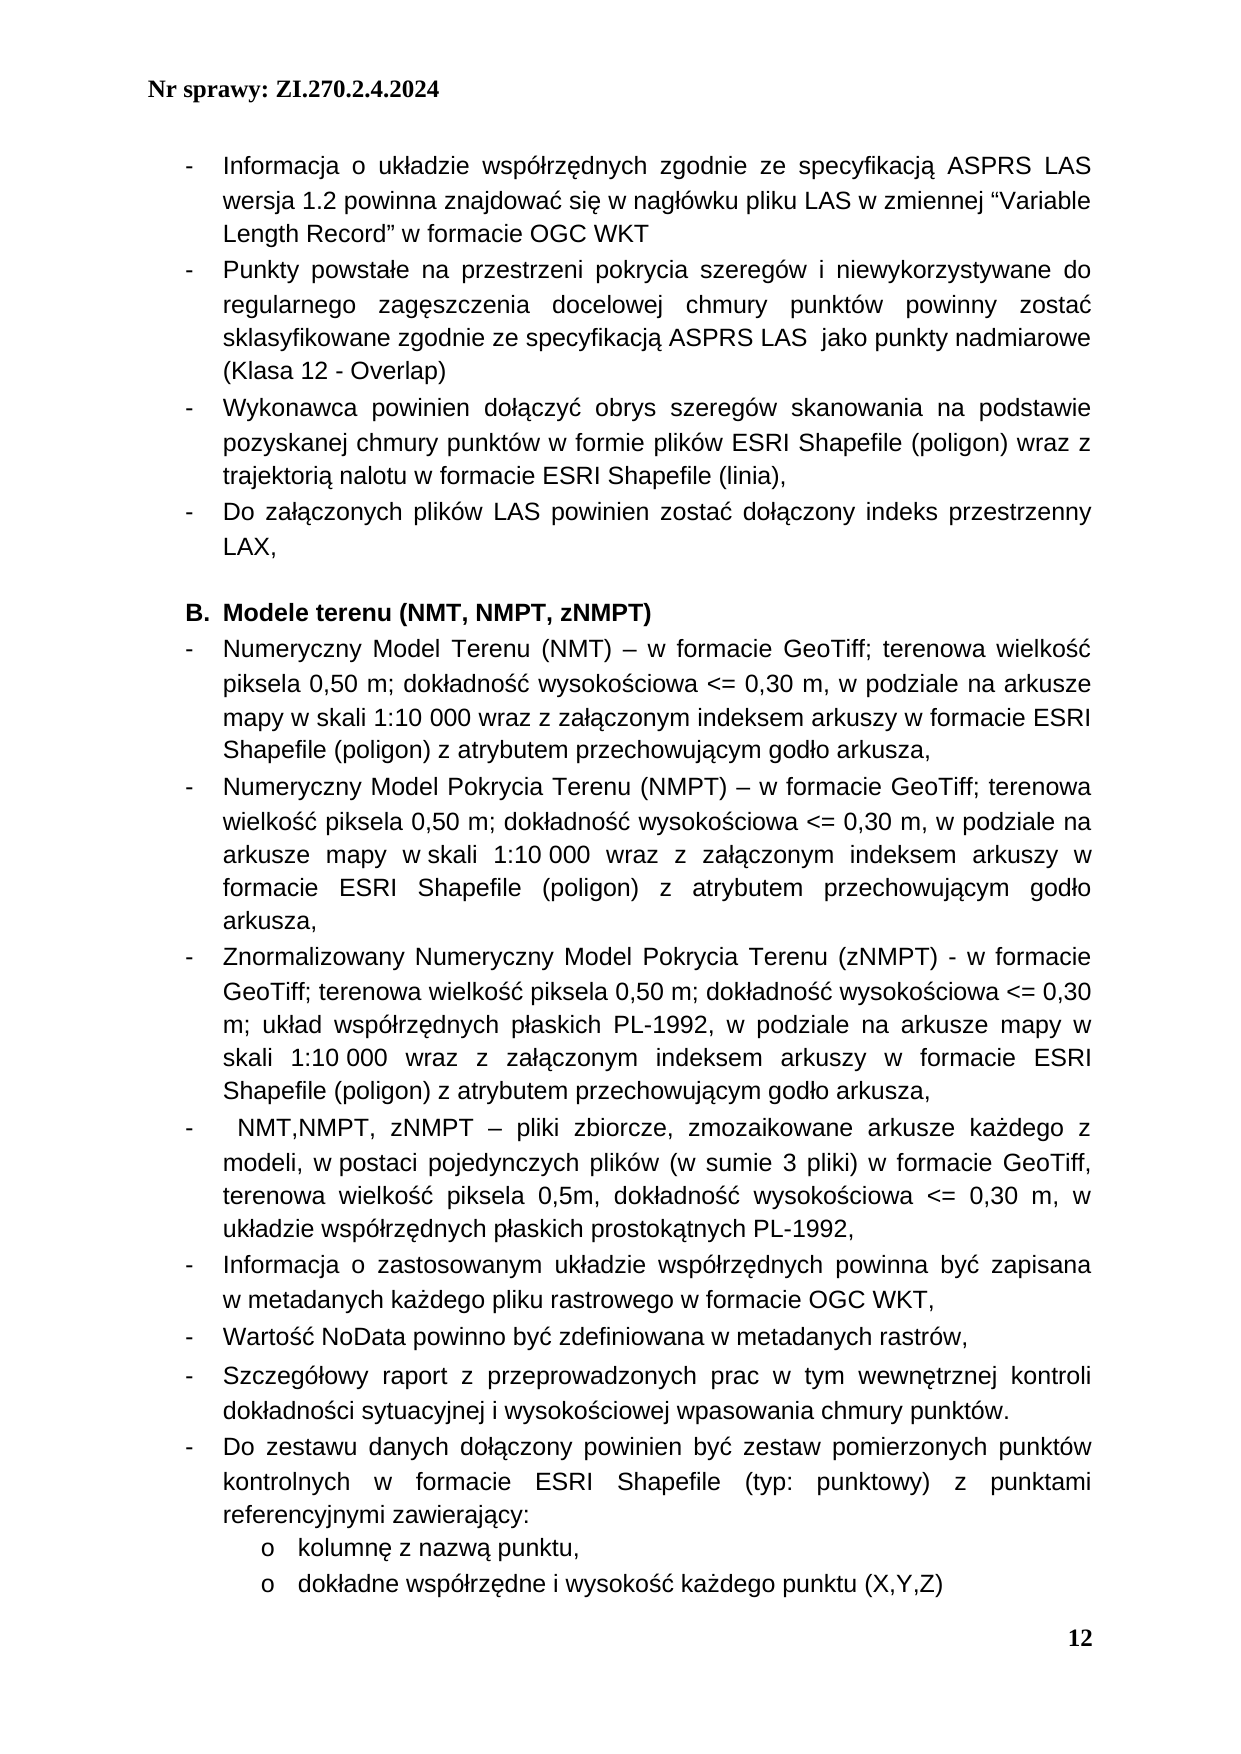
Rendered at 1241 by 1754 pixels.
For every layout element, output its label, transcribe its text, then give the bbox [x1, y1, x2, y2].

list NMT,NMPT, zNMPT – pliki zbiorcze, zmozaikowane arkusze każdego z modeli, w postaci pojedynczych plików (w sumie 3 pliki) w formacie GeoTiff, terenowa wielkość piksela 0,5m, dokładność wysokościowa <= 0,30 m, w układzie współrzędnych płaskich prostokątnych PL-1992, [185, 1109, 1093, 1242]
list Szczegółowy raport z przeprowadzonych prac w tym wewnętrznej kontroli dokładności sytuacyjnej i wysokościowej wpasowania chmury punktów. [185, 1357, 1093, 1424]
list Do zestawu danych dołączony powinien być zestaw pomierzonych punktów kontrolnych w formacie ESRI Shapefile (typ: punktowy) z punktami referencyjnymi zawierający: [185, 1429, 1093, 1529]
list Numeryczny Model Terenu (NMT) – w formacie GeoTiff; terenowa wielkość piksela 0,50 m; dokładność wysokościowa <= 0,30 m, w podziale na arkusze mapy w skali 1:10 000 wraz z załączonym indeksem arkuszy w formacie ESRI Shapefile (poligon) z atrybutem przechowującym godło arkusza, [185, 631, 1093, 764]
list dokładne współrzędne i wysokość każdego punktu (X,Y,Z) [260, 1568, 1093, 1599]
list Punkty powstałe na przestrzeni pokrycia szeregów i niewykorzystywane do regularnego zagęszczenia docelowej chmury punktów powinny zostać sklasyfikowane zgodnie ze specyfikacją ASPRS LAS jako punkty nadmiarowe (Klasa 12 - Overlap) [185, 252, 1093, 385]
list Modele terenu (NMT, NMPT, zNMPT) [185, 598, 1093, 627]
list Wykonawca powinien dołączyć obrys szeregów skanowania na podstawie pozyskanej chmury punktów w formie plików ESRI Shapefile (poligon) wraz z trajektorią nalotu w formacie ESRI Shapefile (linia), [185, 389, 1093, 489]
list Informacja o zastosowanym układzie współrzędnych powinna być zapisana w metadanych każdego pliku rastrowego w formacie OGC WKT, [185, 1247, 1093, 1314]
list Do załączonych plików LAS powinien zostać dołączony indeks przestrzenny LAX, [185, 494, 1093, 561]
list Informacja o układzie współrzędnych zgodnie ze specyfikacją ASPRS LAS wersja 1.2 powinna znajdować się w nagłówku pliku LAS w zmiennej “Variable Length Record” w formacie OGC WKT [185, 148, 1093, 248]
list Numeryczny Model Pokrycia Terenu (NMPT) – w formacie GeoTiff; terenowa wielkość piksela 0,50 m; dokładność wysokościowa <= 0,30 m, w podziale na arkusze mapy w skali 1:10 000 wraz z załączonym indeksem arkuszy w formacie ESRI Shapefile (poligon) z atrybutem przechowującym godło arkusza, [185, 768, 1093, 935]
list Wartość NoData powinno być zdefiniowana w metadanych rastrów, [185, 1318, 1093, 1352]
list kolumnę z nazwą punktu, [260, 1533, 1093, 1564]
list Znormalizowany Numeryczny Model Pokrycia Terenu (zNMPT) - w formacie GeoTiff; terenowa wielkość piksela 0,50 m; dokładność wysokościowa <= 0,30 m; układ współrzędnych płaskich PL-1992, w podziale na arkusze mapy w skali 1:10 000 wraz z załączonym indeksem arkuszy w formacie ESRI Shapefile (poligon) z atrybutem przechowującym godło arkusza, [185, 939, 1093, 1105]
